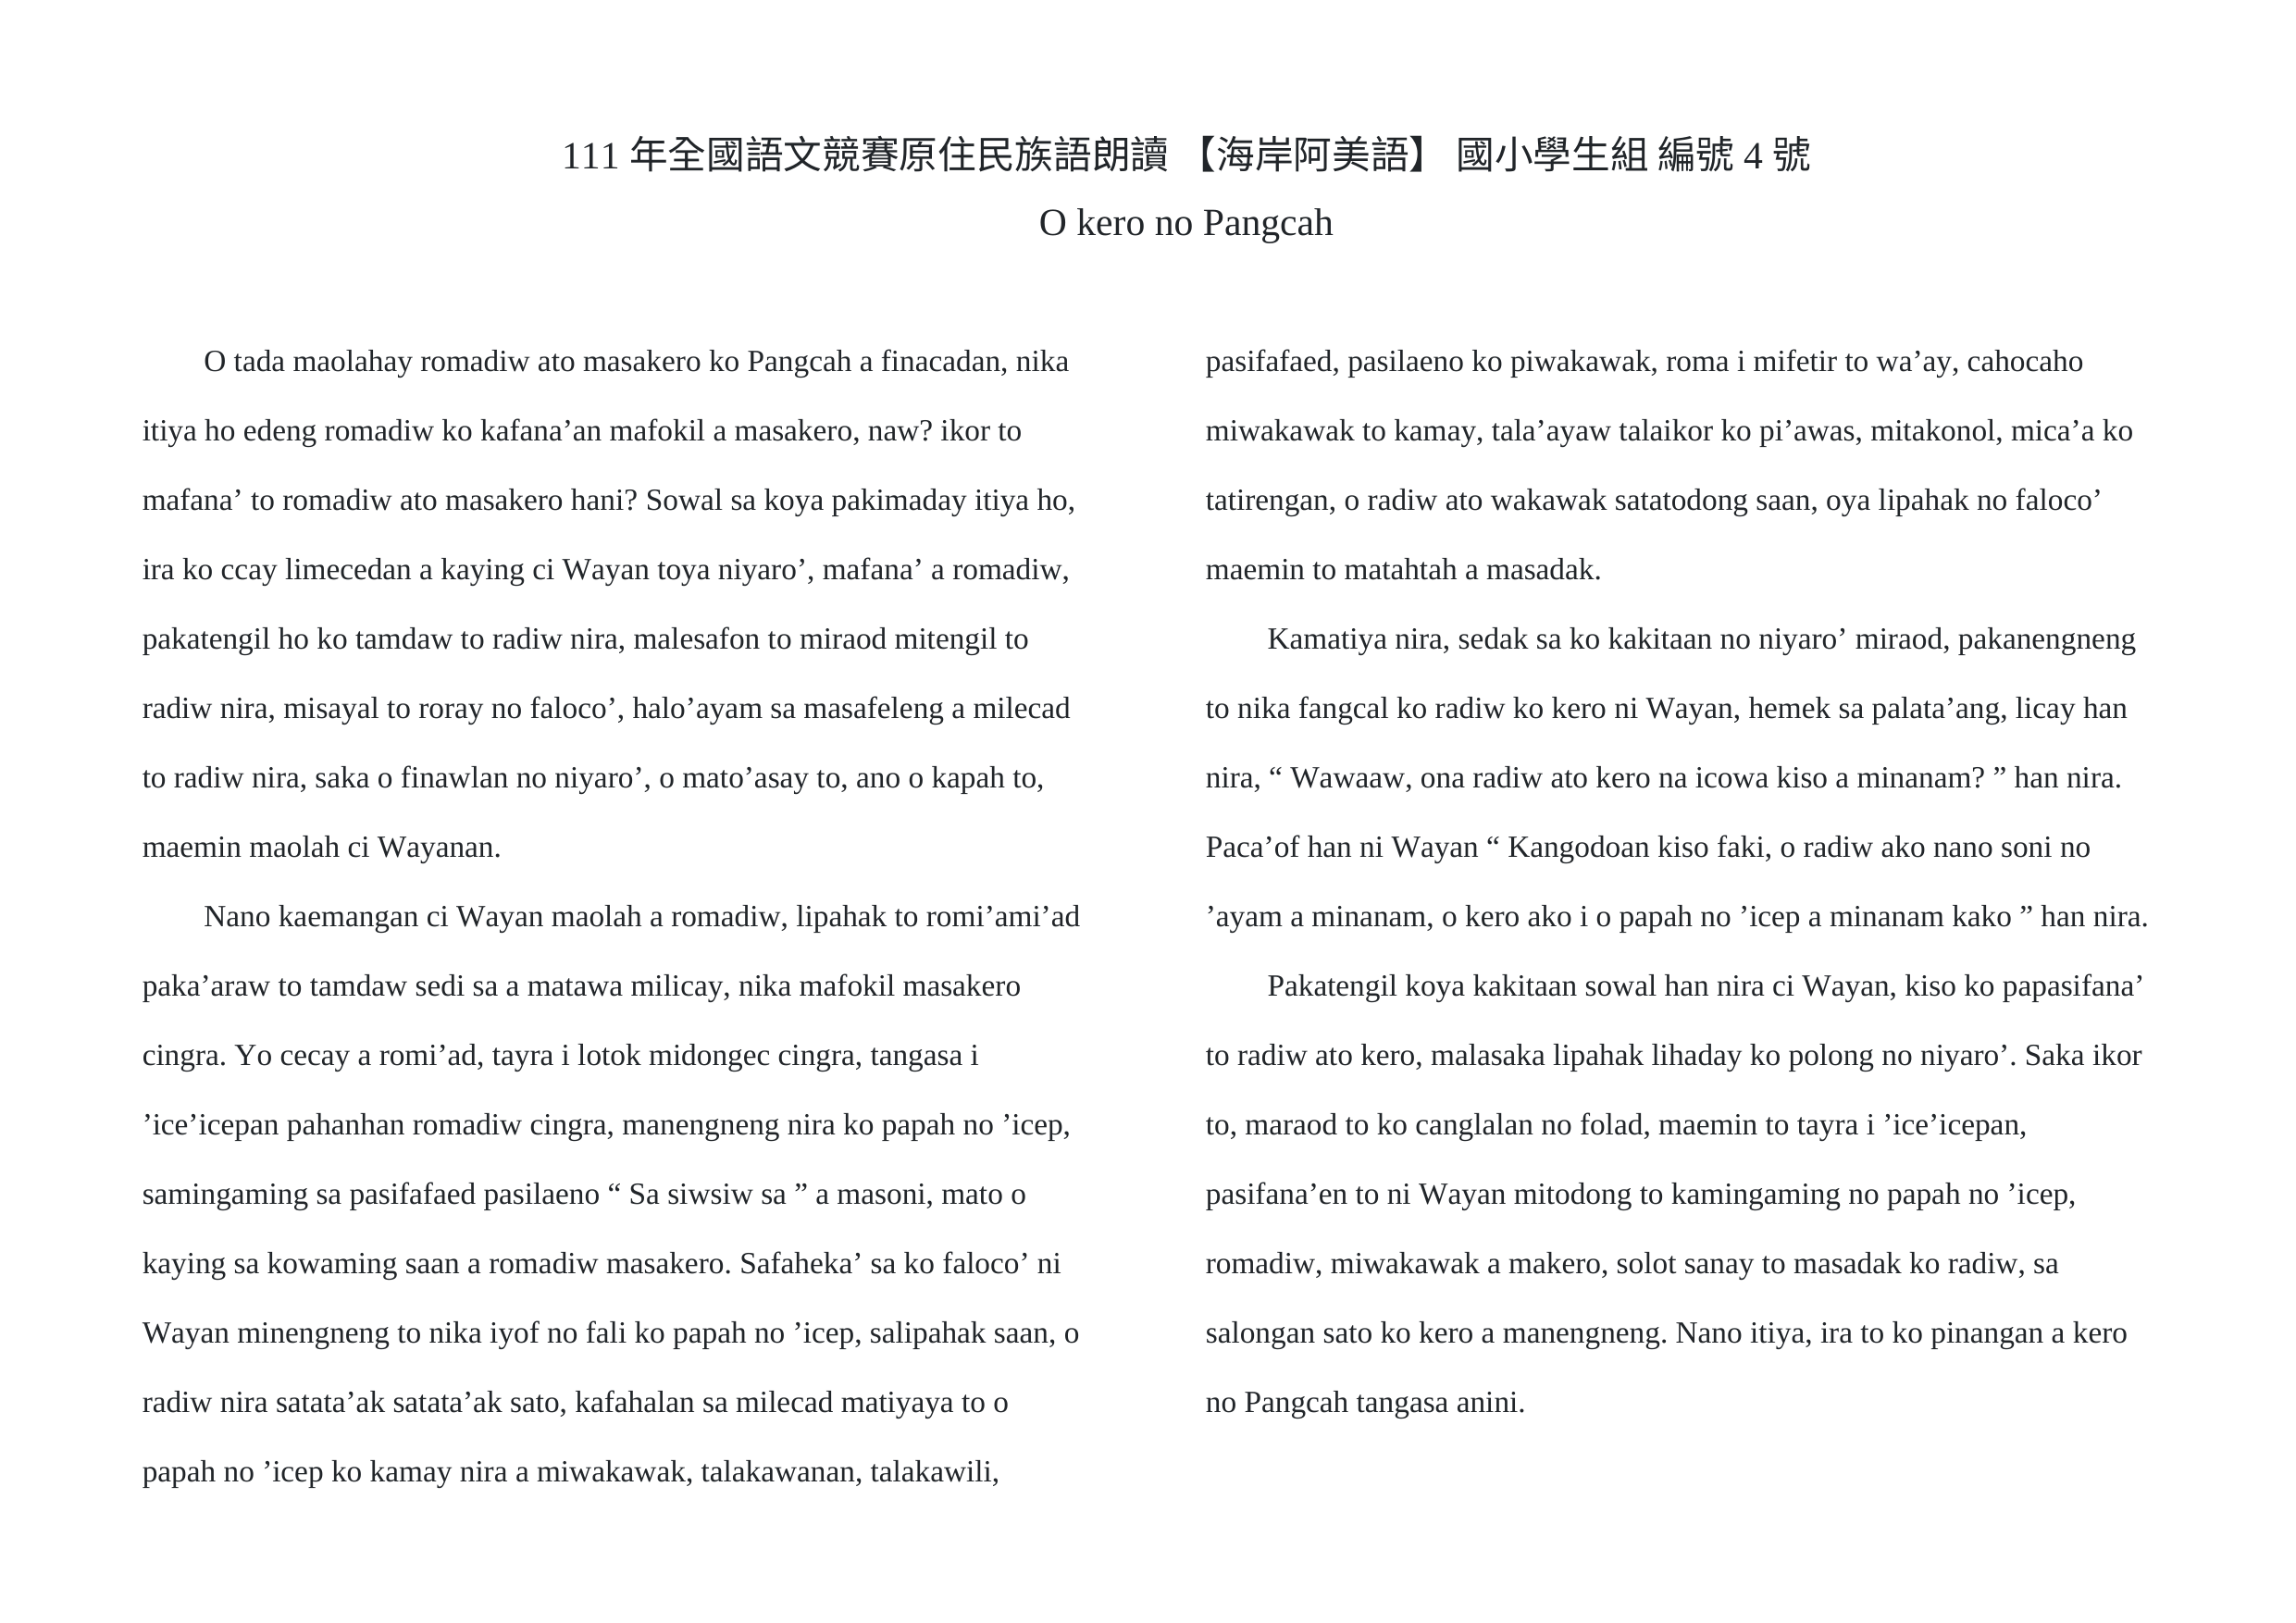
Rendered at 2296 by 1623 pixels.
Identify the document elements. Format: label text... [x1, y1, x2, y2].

text 111 年全國語文競賽原住民族語朗讀 【海岸阿美語】 國小學生組 編號 4 號 [142, 118, 2153, 187]
text Kamatiya nira, sedak sa ko kakitaan no niyaro’ miraod, pakanengneng to nika fangcal ko radiw ko kero ni Wayan, hemek sa palata’ang, licay han nira, “ Wawaaw, ona radiw ato kero na icowa kiso a minanam? ” han nira. Paca’of han ni Wayan “ Kangodoan kiso faki, o radiw ako nano soni no ’ayam a minanam, o kero ako i o papah no ’icep a minanam kako ” han nira. [1206, 603, 2153, 950]
text Pakatengil koya kakitaan sowal han nira ci Wayan, kiso ko papasifana’ to radiw ato kero, malasaka lipahak lihaday ko polong no niyaro’. Saka ikor to, maraod to ko canglalan no folad, maemin to tayra i ’ice’icepan, pasifana’en to ni Wayan mitodong to kamingaming no papah no ’icep, romadiw, miwakawak a makero, solot sanay to masadak ko radiw, sa salongan sato ko kero a manengneng. Nano itiya, ira to ko pinangan a kero no Pangcah tangasa anini. [1206, 950, 2153, 1436]
text O tada maolahay romadiw ato masakero ko Pangcah a finacadan, nika itiya ho edeng romadiw ko kafana’an mafokil a masakero, naw? ikor to mafana’ to romadiw ato masakero hani? Sowal sa koya pakimaday itiya ho, ira ko ccay limecedan a kaying ci Wayan toya niyaro’, mafana’ a romadiw, pakatengil ho ko tamdaw to radiw nira, malesafon to miraod mitengil to radiw nira, misayal to roray no faloco’, halo’ayam sa masafeleng a milecad to radiw nira, saka o finawlan no niyaro’, o mato’asay to, ano o kapah to, maemin maolah ci Wayanan. [142, 326, 1090, 881]
text Nano kaemangan ci Wayan maolah a romadiw, lipahak to romi’ami’ad paka’araw to tamdaw sedi sa a matawa milicay, nika mafokil masakero cingra. Yo cecay a romi’ad, tayra i lotok midongec cingra, tangasa i ’ice’icepan pahanhan romadiw cingra, manengneng nira ko papah no ’icep, samingaming sa pasifafaed pasilaeno “ Sa siwsiw sa ” a masoni, mato o kaying sa kowaming saan a romadiw masakero. Safaheka’ sa ko faloco’ ni Wayan minengneng to nika iyof no fali ko papah no ’icep, salipahak saan, o radiw nira satata’ak satata’ak sato, kafahalan sa milecad matiyaya to o papah no ’icep ko kamay nira a miwakawak, talakawanan, talakawili, pasifafaed, pasilaeno ko piwakawak, roma i mifetir to wa’ay, cahocaho miwakawak to kamay, tala’ayaw talaikor ko pi’awas, mitakonol, mica’a ko tatirengan, o radiw ato wakawak satatodong saan, oya lipahak no faloco’ maemin to matahtah a masadak. [142, 881, 1090, 1505]
text Nano kaemangan ci Wayan maolah a romadiw, lipahak to romi’ami’ad paka’araw to tamdaw sedi sa a matawa milicay, nika mafokil masakero cingra. Yo cecay a romi’ad, tayra i lotok midongec cingra, tangasa i ’ice’icepan pahanhan romadiw cingra, manengneng nira ko papah no ’icep, samingaming sa pasifafaed pasilaeno “ Sa siwsiw sa ” a masoni, mato o kaying sa kowaming saan a romadiw masakero. Safaheka’ sa ko faloco’ ni Wayan minengneng to nika iyof no fali ko papah no ’icep, salipahak saan, o radiw nira satata’ak satata’ak sato, kafahalan sa milecad matiyaya to o papah no ’icep ko kamay nira a miwakawak, talakawanan, talakawili, pasifafaed, pasilaeno ko piwakawak, roma i mifetir to wa’ay, cahocaho miwakawak to kamay, tala’ayaw talaikor ko pi’awas, mitakonol, mica’a ko tatirengan, o radiw ato wakawak satatodong saan, oya lipahak no faloco’ maemin to matahtah a masadak. [1206, 326, 2153, 603]
text O kero no Pangcah [142, 187, 2153, 256]
